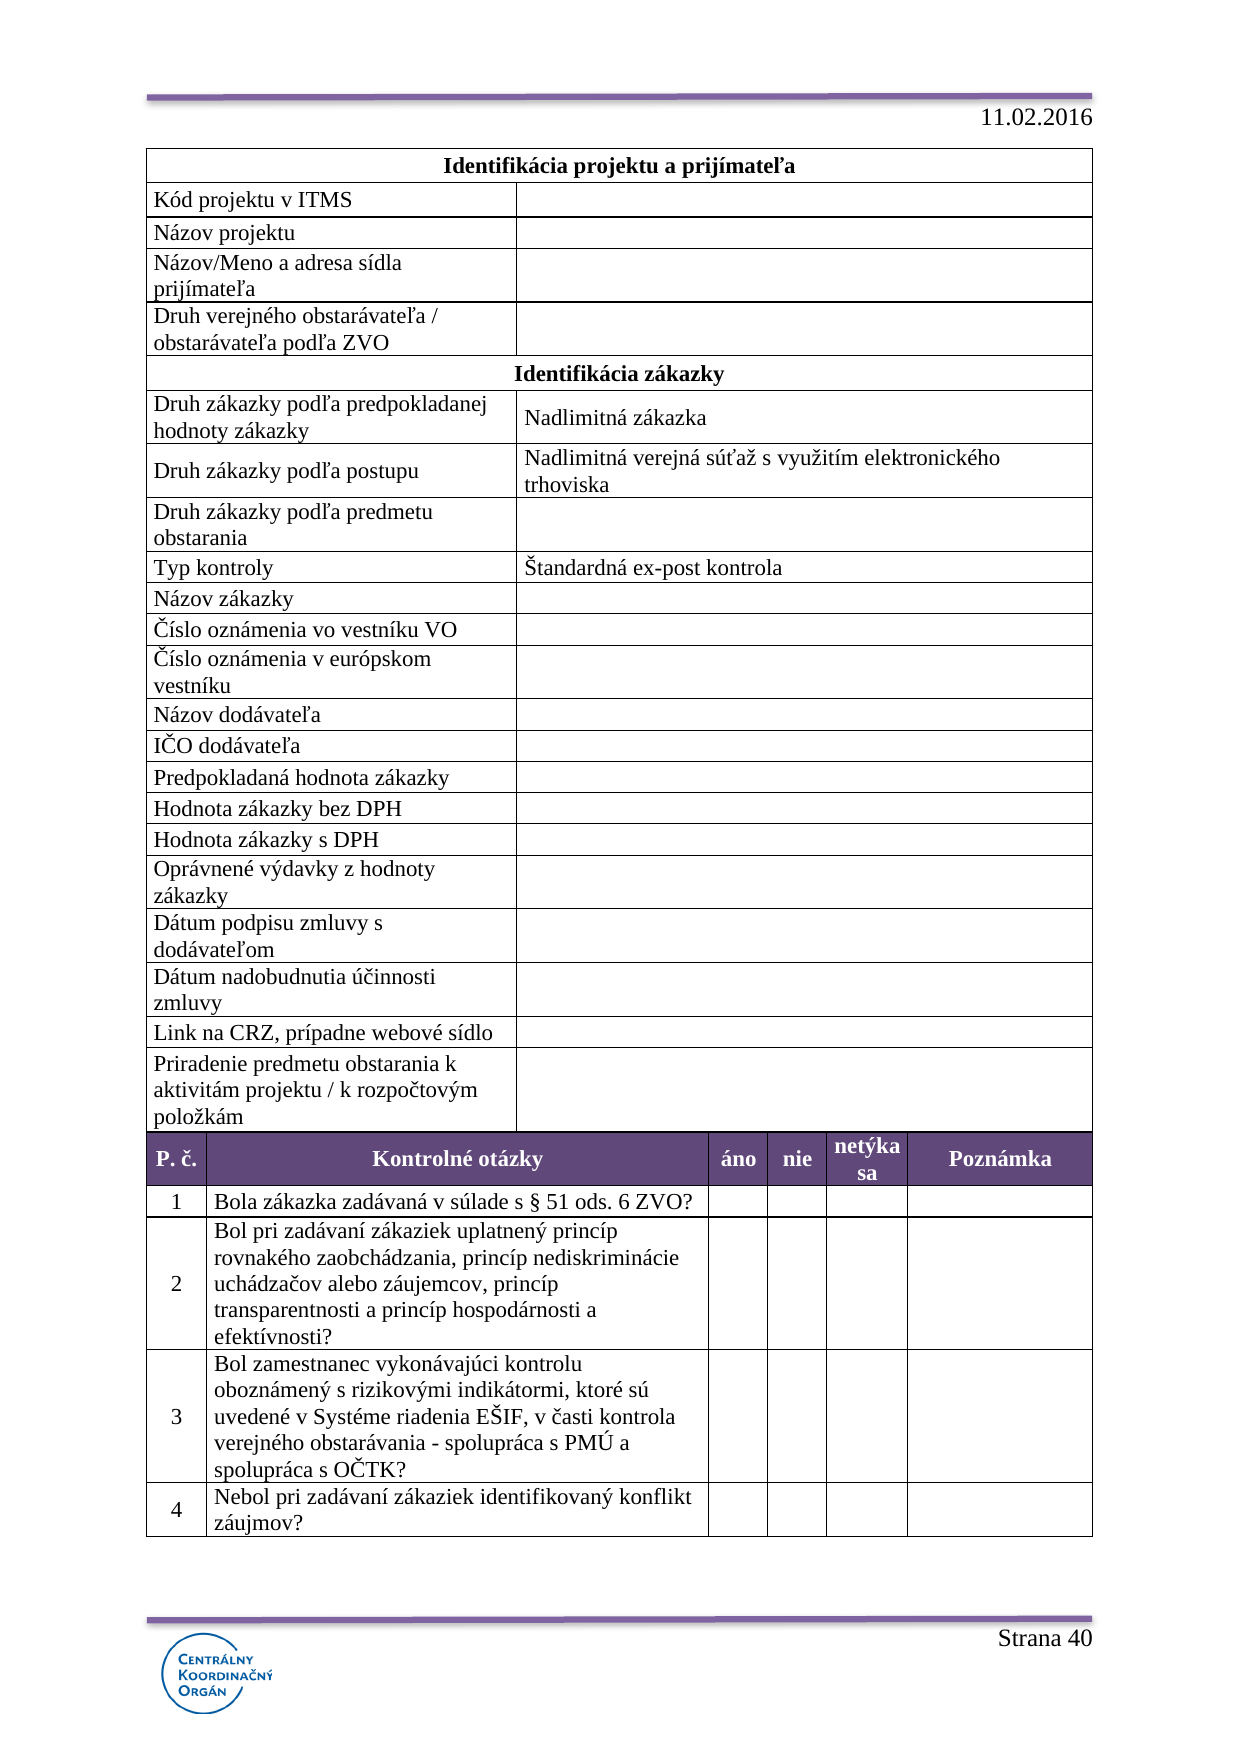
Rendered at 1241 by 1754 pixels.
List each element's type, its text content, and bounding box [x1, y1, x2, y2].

table_cell [517, 583, 1092, 613]
table_cell áno [709, 1133, 767, 1185]
table_cell [827, 1186, 907, 1216]
table_cell [827, 1350, 907, 1482]
table_cell [517, 1048, 1092, 1131]
table_cell Nebol pri zadávaní zákaziek identifikovaný konflikt záujmov? [207, 1483, 708, 1536]
table_cell [908, 1186, 1092, 1216]
table_cell 2 [147, 1218, 206, 1349]
table_cell Nadlimitná zákazka [517, 391, 1092, 443]
table_cell Názov projektu [147, 218, 516, 248]
table_cell Číslo oznámenia vo vestníku VO [147, 614, 516, 644]
table_cell Dátum nadobudnutia účinnosti zmluvy [147, 963, 516, 1016]
table_cell [768, 1186, 826, 1216]
table_cell Kód projektu v ITMS [147, 183, 516, 216]
table_cell Druh zákazky podľa predmetu obstarania [147, 498, 516, 551]
table_cell 3 [147, 1350, 206, 1482]
table_cell Názov zákazky [147, 583, 516, 613]
table_cell [768, 1218, 826, 1349]
table_cell Druh verejného obstarávateľa / obstarávateľa podľa ZVO [147, 303, 516, 355]
table_cell 1 [147, 1186, 206, 1216]
table_cell Kontrolné otázky [207, 1133, 708, 1185]
table_cell Názov/Meno a adresa sídla prijímateľa [147, 249, 516, 301]
table_cell Hodnota zákazky s DPH [147, 824, 516, 854]
table_cell Bol zamestnanec vykonávajúci kontrolu oboznámený s rizikovými indikátormi, ktoré sú uvedené v Systéme riadenia EŠIF, v časti kontrola verejného obstarávania - spolupráca s PMÚ a spolupráca s OČTK? [207, 1350, 708, 1482]
table_cell Poznámka [908, 1133, 1092, 1185]
table_cell Bola zákazka zadávaná v súlade s § 51 ods. 6 ZVO? [207, 1186, 708, 1216]
table_cell Identifikácia zákazky [147, 356, 1092, 389]
table_cell [827, 1483, 907, 1536]
table_cell Identifikácia projektu a prijímateľa [147, 149, 1092, 182]
table_cell netýka sa [827, 1133, 907, 1185]
table_cell IČO dodávateľa [147, 731, 516, 761]
table_cell [517, 824, 1092, 854]
table_cell Priradenie predmetu obstarania k aktivitám projektu / k rozpočtovým položkám [147, 1048, 516, 1131]
table_cell [517, 699, 1092, 729]
table_cell [517, 762, 1092, 792]
table_cell [709, 1186, 767, 1216]
table_cell Názov dodávateľa [147, 699, 516, 729]
table_cell Číslo oznámenia v európskom vestníku [147, 646, 516, 698]
table_cell [709, 1218, 767, 1349]
table_cell [517, 183, 1092, 216]
table_cell Bol pri zadávaní zákaziek uplatnený princíp rovnakého zaobchádzania, princíp nediskriminácie uchádzačov alebo záujemcov, princíp transparentnosti a princíp hospodárnosti a efektívnosti? [207, 1218, 708, 1349]
table_cell Druh zákazky podľa predpokladanej hodnoty zákazky [147, 391, 516, 443]
table_cell Dátum podpisu zmluvy s dodávateľom [147, 909, 516, 962]
table_cell [517, 793, 1092, 823]
table_cell [517, 498, 1092, 551]
table_cell [517, 731, 1092, 761]
table_cell Druh zákazky podľa postupu [147, 444, 516, 497]
table_cell [517, 303, 1092, 355]
table_cell Typ kontroly [147, 552, 516, 582]
table_cell [517, 646, 1092, 698]
table_cell Štandardná ex-post kontrola [517, 552, 1092, 582]
table_cell Nadlimitná verejná súťaž s využitím elektronického trhoviska [517, 444, 1092, 497]
table_cell Predpokladaná hodnota zákazky [147, 762, 516, 792]
table_cell Oprávnené výdavky z hodnoty zákazky [147, 856, 516, 908]
table_cell 4 [147, 1483, 206, 1536]
table_cell [768, 1483, 826, 1536]
table_cell [768, 1350, 826, 1482]
table_cell [709, 1483, 767, 1536]
table_cell [827, 1218, 907, 1349]
table_cell [517, 249, 1092, 301]
table_cell [517, 614, 1092, 644]
table_cell [709, 1350, 767, 1482]
table_cell [908, 1218, 1092, 1349]
table_cell [908, 1350, 1092, 1482]
table_cell P. č. [147, 1133, 206, 1185]
table_cell Link na CRZ, prípadne webové sídlo [147, 1017, 516, 1047]
table_cell [908, 1483, 1092, 1536]
table_cell Hodnota zákazky bez DPH [147, 793, 516, 823]
table_cell [517, 856, 1092, 908]
table_cell [517, 909, 1092, 962]
table_cell nie [768, 1133, 826, 1185]
table_cell [517, 1017, 1092, 1047]
table_cell [517, 218, 1092, 248]
picture [159, 1631, 272, 1713]
table_cell [517, 963, 1092, 1016]
